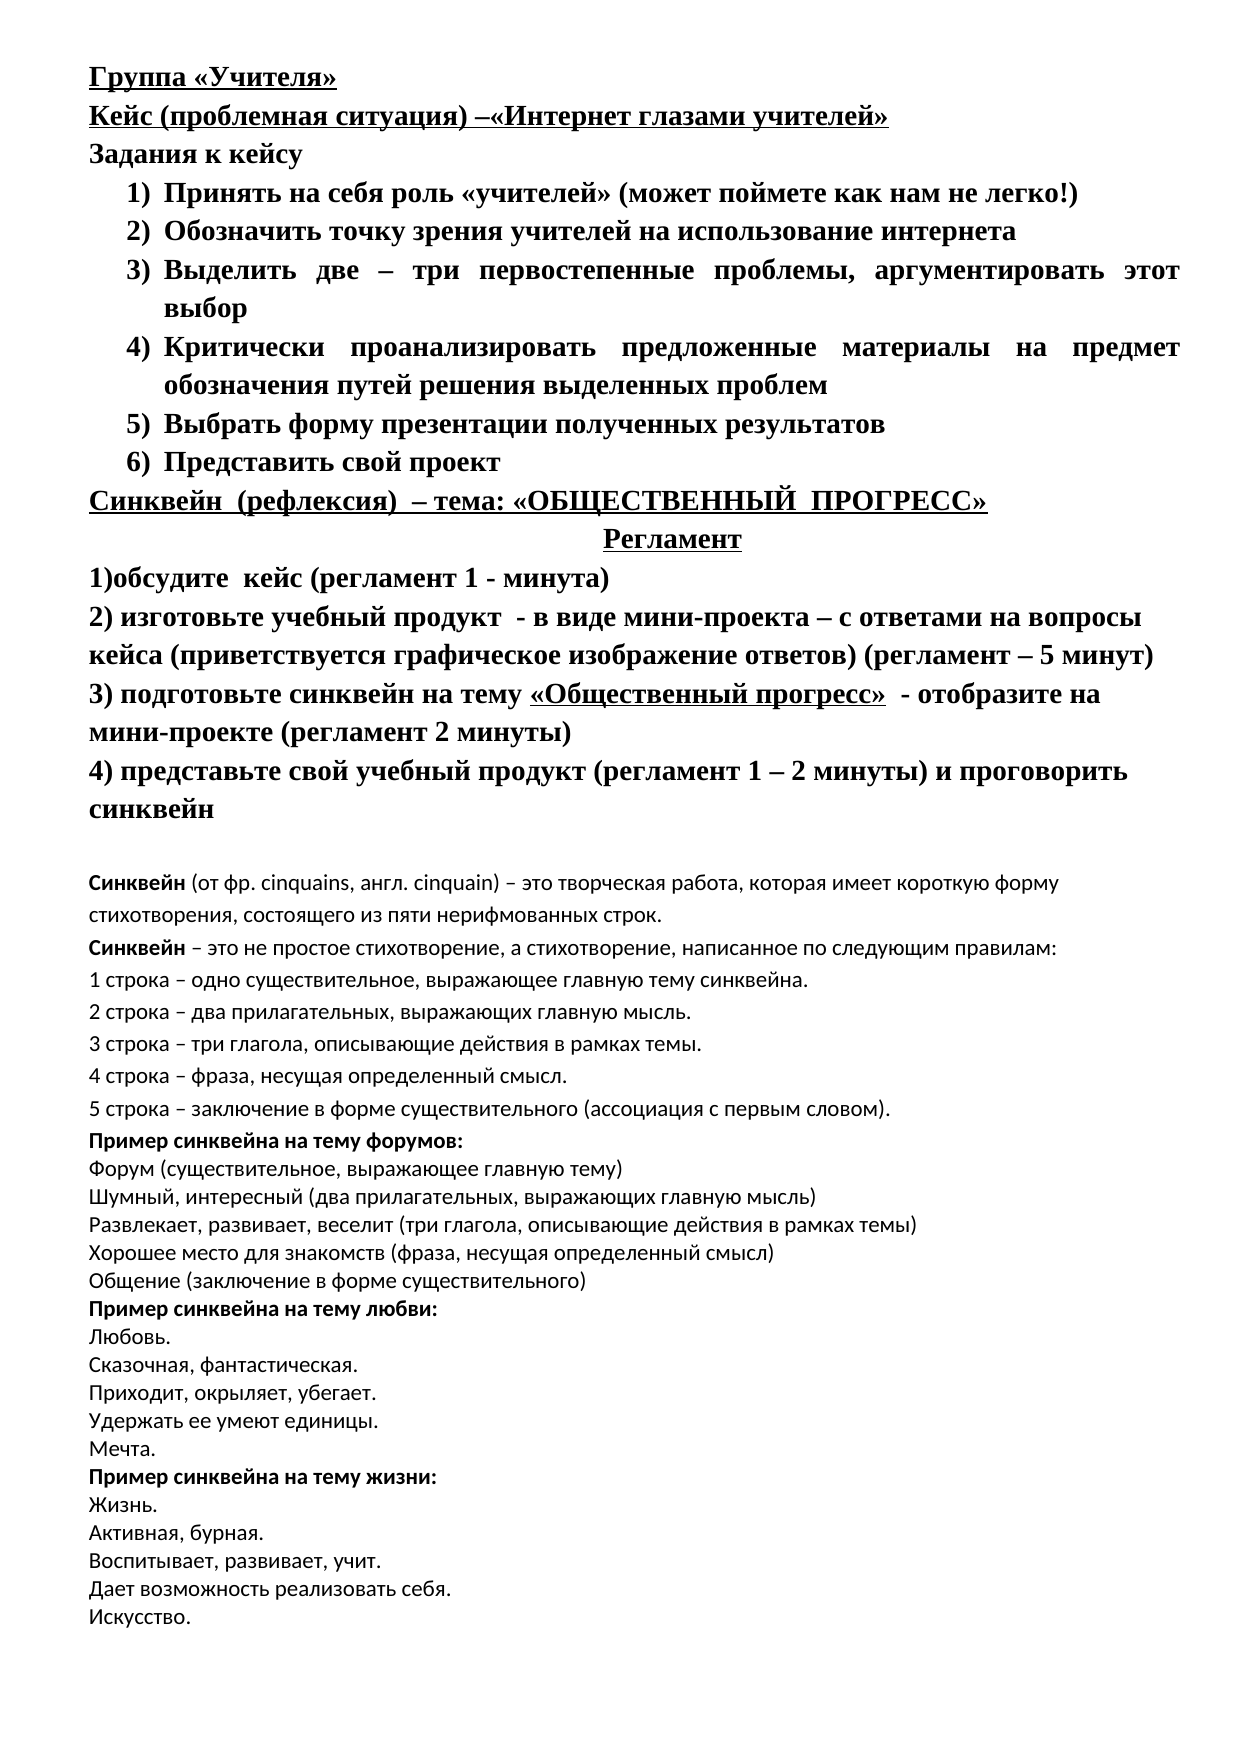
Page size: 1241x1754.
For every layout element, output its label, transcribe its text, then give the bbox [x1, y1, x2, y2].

text 2) изготовьте учебный продукт - в виде мини-проекта – с ответами на вопросы кейса (приветствуется графическое изображение ответов) (регламент – 5 минут) [89, 599, 1181, 671]
list Выбрать форму презентации полученных результатов [126, 406, 1181, 439]
text Развлекает, развивает, веселит (три глагола, описывающие действия в рамках темы) [89, 1210, 1181, 1238]
text Жизнь. [89, 1490, 1181, 1518]
list Обозначить точку зрения учителей на использование интернета [126, 213, 1181, 247]
text Воспитывает, развивает, учит. [89, 1546, 1181, 1574]
text Хорошее место для знакомств (фраза, несущая определенный смысл) [89, 1238, 1181, 1266]
text Сказочная, фантастическая. [89, 1350, 1181, 1378]
text Пример синквейна на тему любви: [89, 1294, 1181, 1322]
text 2 строка – два прилагательных, выражающих главную мысль. [89, 997, 1181, 1025]
list Регламент [164, 522, 1181, 555]
text 4) представьте свой учебный продукт (регламент 1 – 2 минуты) и проговорить синквейн [89, 753, 1181, 825]
text Активная, бурная. [89, 1518, 1181, 1546]
text Синквейн (от фр. cinquains, англ. cinquain) – это творческая работа, которая имеет короткую форму стихотворения, состоящего из пяти нерифмованных строк. [89, 868, 1181, 929]
text Кейс (проблемная ситуация) –«Интернет глазами учителей» [89, 98, 1181, 131]
text Синквейн (рефлексия) – тема: «ОБЩЕСТВЕННЫЙ ПРОГРЕСС» [89, 483, 1181, 517]
text Группа «Учителя» [89, 59, 1181, 93]
text Искусство. [89, 1602, 1181, 1630]
text Удержать ее умеют единицы. [89, 1406, 1181, 1434]
text Задания к кейсу [89, 136, 1181, 170]
text Пример синквейна на тему жизни: [89, 1462, 1181, 1490]
text 3) подготовьте синквейн на тему «Общественный прогресс» - отобразите на мини-проекте (регламент 2 минуты) [89, 676, 1181, 748]
text Шумный, интересный (два прилагательных, выражающих главную мысль) [89, 1182, 1181, 1210]
text Мечта. [89, 1434, 1181, 1462]
text 5 строка – заключение в форме существительного (ассоциация с первым словом). [89, 1094, 1181, 1122]
text Приходит, окрыляет, убегает. [89, 1378, 1181, 1406]
text Любовь. [89, 1322, 1181, 1350]
text Синквейн – это не простое стихотворение, а стихотворение, написанное по следующим правилам: [89, 933, 1181, 961]
list Принять на себя роль «учителей» (может поймете как нам не легко!) [126, 175, 1181, 208]
text Общение (заключение в форме существительного) [89, 1266, 1181, 1294]
text 4 строка – фраза, несущая определенный смысл. [89, 1062, 1181, 1089]
text Дает возможность реализовать себя. [89, 1574, 1181, 1602]
text Пример синквейна на тему форумов: [89, 1126, 1181, 1154]
text 1 строка – одно существительное, выражающее главную тему cинквейна. [89, 965, 1181, 993]
text 1)обсудите кейс (регламент 1 - минута) [89, 560, 1181, 594]
text 3 строка – три глагола, описывающие действия в рамках темы. [89, 1029, 1181, 1057]
list Представить свой проект [126, 444, 1181, 478]
list Выделить две – три первостепенные проблемы, аргументировать этот выбор [126, 252, 1181, 324]
list Критически проанализировать предложенные материалы на предмет обозначения путей решения выделенных проблем [126, 329, 1181, 401]
text Форум (существительное, выражающее главную тему) [89, 1154, 1181, 1182]
